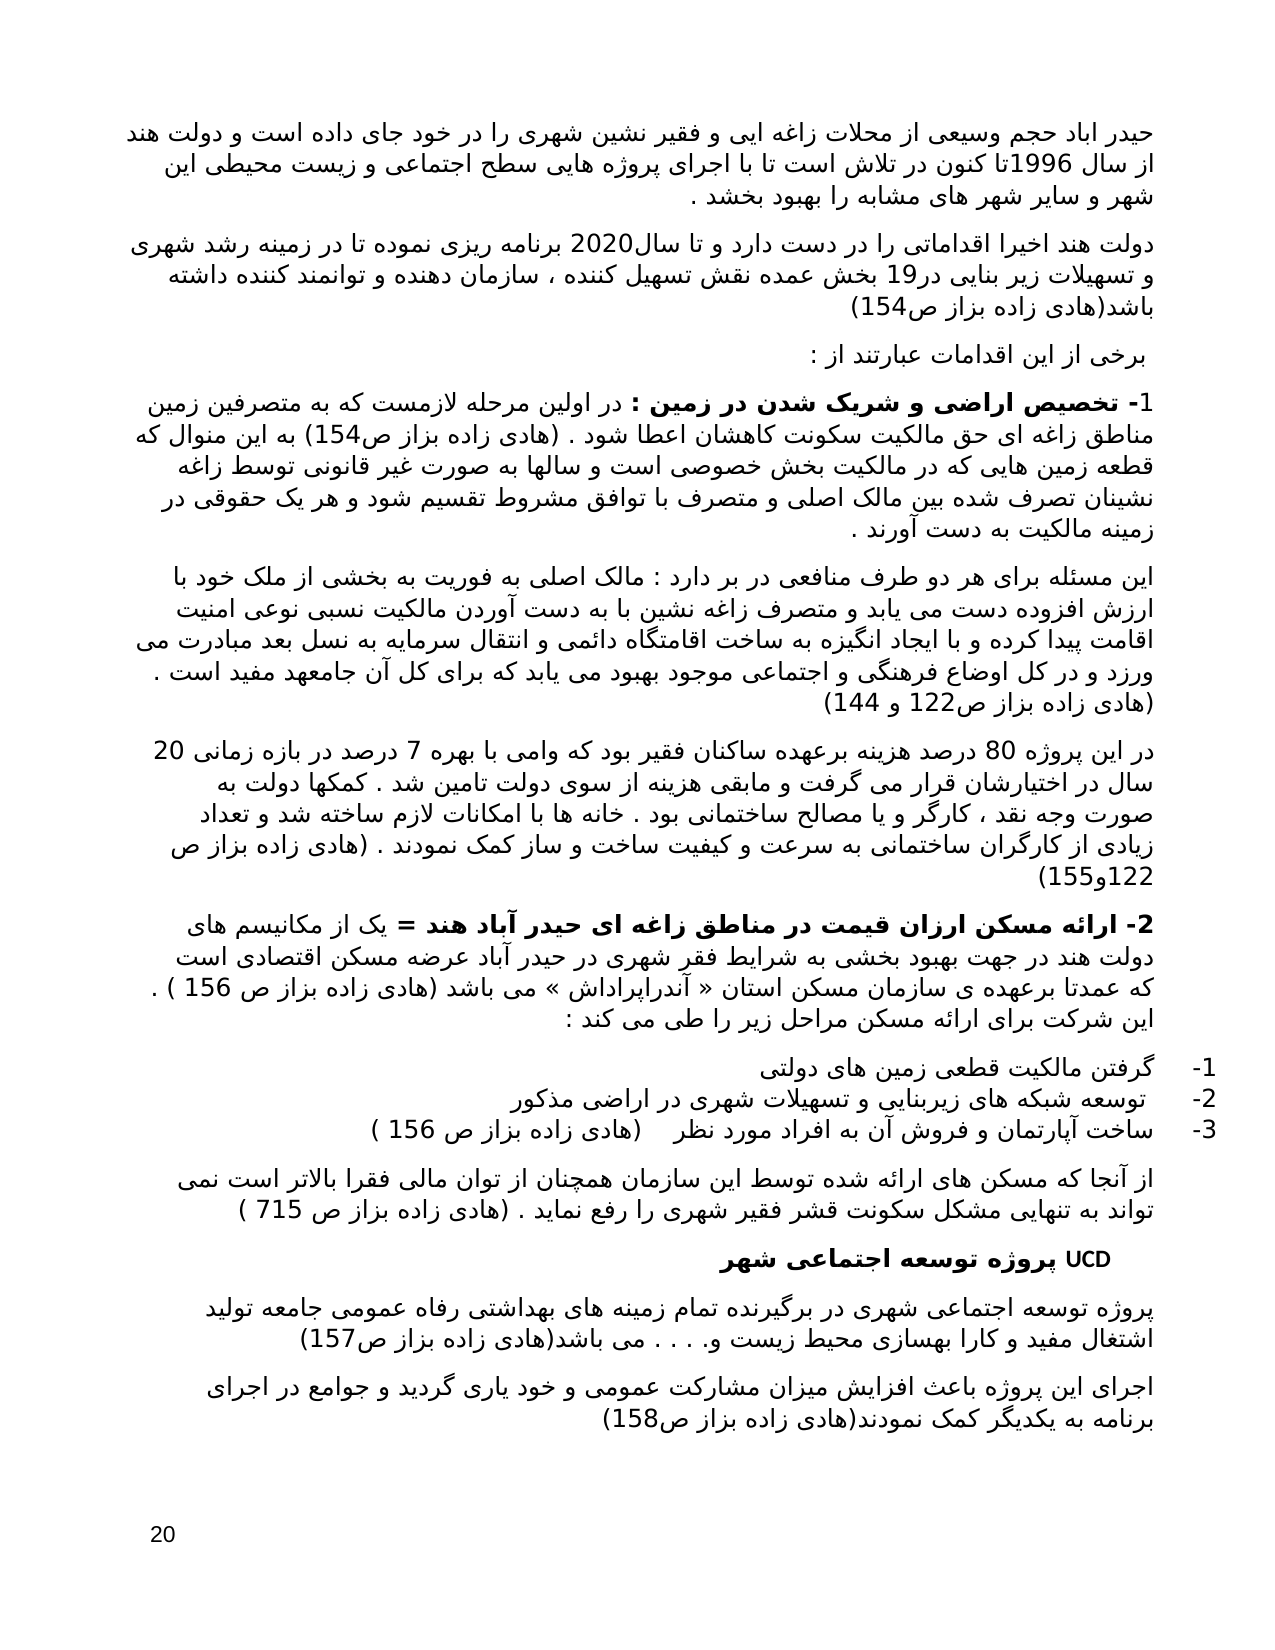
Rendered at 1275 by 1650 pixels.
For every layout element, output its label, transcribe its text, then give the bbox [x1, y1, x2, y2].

text در این پروژه 80 درصد هزینه برعهده ساکنان فقیر بود که وامی با بهره 7 درصد در بازه زمانی 20 سال در اختیارشان قرار می گرفت و مابقی هزینه از سوی دولت تامین شد . کمکها دولت به صورت وجه نقد ، کارگر و یا مصالح ساختمانی بود . خانه ها با امکانات لازم ساخته شد و تعداد زیادی از کارگران ساختمانی به سرعت و کیفیت ساخت و ساز کمک نمودند . (هادی زاده بزاز ص122و155) [150, 736, 1154, 891]
text پروژه توسعه اجتماعی شهری در برگیرنده تمام زمینه های بهداشتی رفاه عمومی جامعه تولید اشتغال مفید و کارا بهسازی محیط زیست و. . . . می باشد(هادی زاده بزاز ص157) [150, 1293, 1154, 1353]
text حیدر اباد حجم وسیعی از محلات زاغه ایی و فقیر نشین شهری را در خود جای داده است و دولت هند از سال 1996تا کنون در تلاش است تا با اجرای پروژه هایی سطح اجتماعی و زیست محیطی این شهر و سایر شهر های مشابه را بهبود بخشد . [120, 118, 1154, 210]
text اجرای این پروژه باعث افزایش میزان مشارکت عمومی و خود یاری گردید و جوامع در اجرای برنامه به یکدیگر کمک نمودند(هادی زاده بزاز ص158) [150, 1372, 1154, 1433]
list ساخت آپارتمان و فروش آن به افراد مورد نظر (هادی زاده بزاز ص 156 ) [150, 1116, 1192, 1145]
text دولت هند اخیرا اقداماتی را در دست دارد و تا سال2020 برنامه ریزی نموده تا در زمینه رشد شهری و تسهیلات زیر بنایی در19 بخش عمده نقش تسهیل کننده ، سازمان دهنده و توانمند کننده داشته باشد(هادی زاده بزاز ص154) [120, 229, 1154, 321]
text این مسئله برای هر دو طرف منافعی در بر دارد : مالک اصلی به فوریت به بخشی از ملک خود با ارزش افزوده دست می یابد و متصرف زاغه نشین با به دست آوردن مالکیت نسبی نوعی امنیت اقامت پیدا کرده و با ایجاد انگیزه به ساخت اقامتگاه دائمی و انتقال سرمایه به نسل بعد مبادرت می ورزد و در کل اوضاع فرهنگی و اجتماعی موجود بهبود می یابد که برای کل آن جامعهد مفید است . (هادی زاده بزاز ص122 و 144) [120, 562, 1154, 717]
text برخی از این اقدامات عبارتند از : [120, 340, 1154, 369]
list گرفتن مالکیت قطعی زمین های دولتی [150, 1053, 1192, 1082]
text از آنجا که مسکن های ارائه شده توسط این سازمان همچنان از توان مالی فقرا بالاتر است نمی تواند به تنهایی مشکل سکونت قشر فقیر شهری را رفع نماید . (هادی زاده بزاز ص 715 ) [150, 1164, 1154, 1224]
text 2- ارائه مسکن ارزان قیمت در مناطق زاغه ای حیدر آباد هند = یک از مکانیسم های دولت هند در جهت بهبود بخشی به شرایط فقر شهری در حیدر آباد عرضه مسکن اقتصادی است که عمدتا برعهده ی سازمان مسکن استان « آندراپراداش » می باشد (هادی زاده بزاز ص 156 ) . این شرکت برای ارائه مسکن مراحل زیر را طی می کند : [150, 910, 1154, 1034]
text 1- تخصیص اراضی و شریک شدن در زمین : در اولین مرحله لازمست که به متصرفین زمین مناطق زاغه ای حق مالکیت سکونت کاهشان اعطا شود . (هادی زاده بزاز ص154) به این منوال که قطعه زمین هایی که در مالکیت بخش خصوصی است و سالها به صورت غیر قانونی توسط زاغه نشینان تصرف شده بین مالک اصلی و متصرف با توافق مشروط تقسیم شود و هر یک حقوقی در زمینه مالکیت به دست آورند . [120, 388, 1154, 543]
text UCD پروژه توسعه اجتماعی شهر [150, 1243, 1154, 1274]
list توسعه شبکه های زیربنایی و تسهیلات شهری در اراضی مذکور [150, 1084, 1192, 1113]
